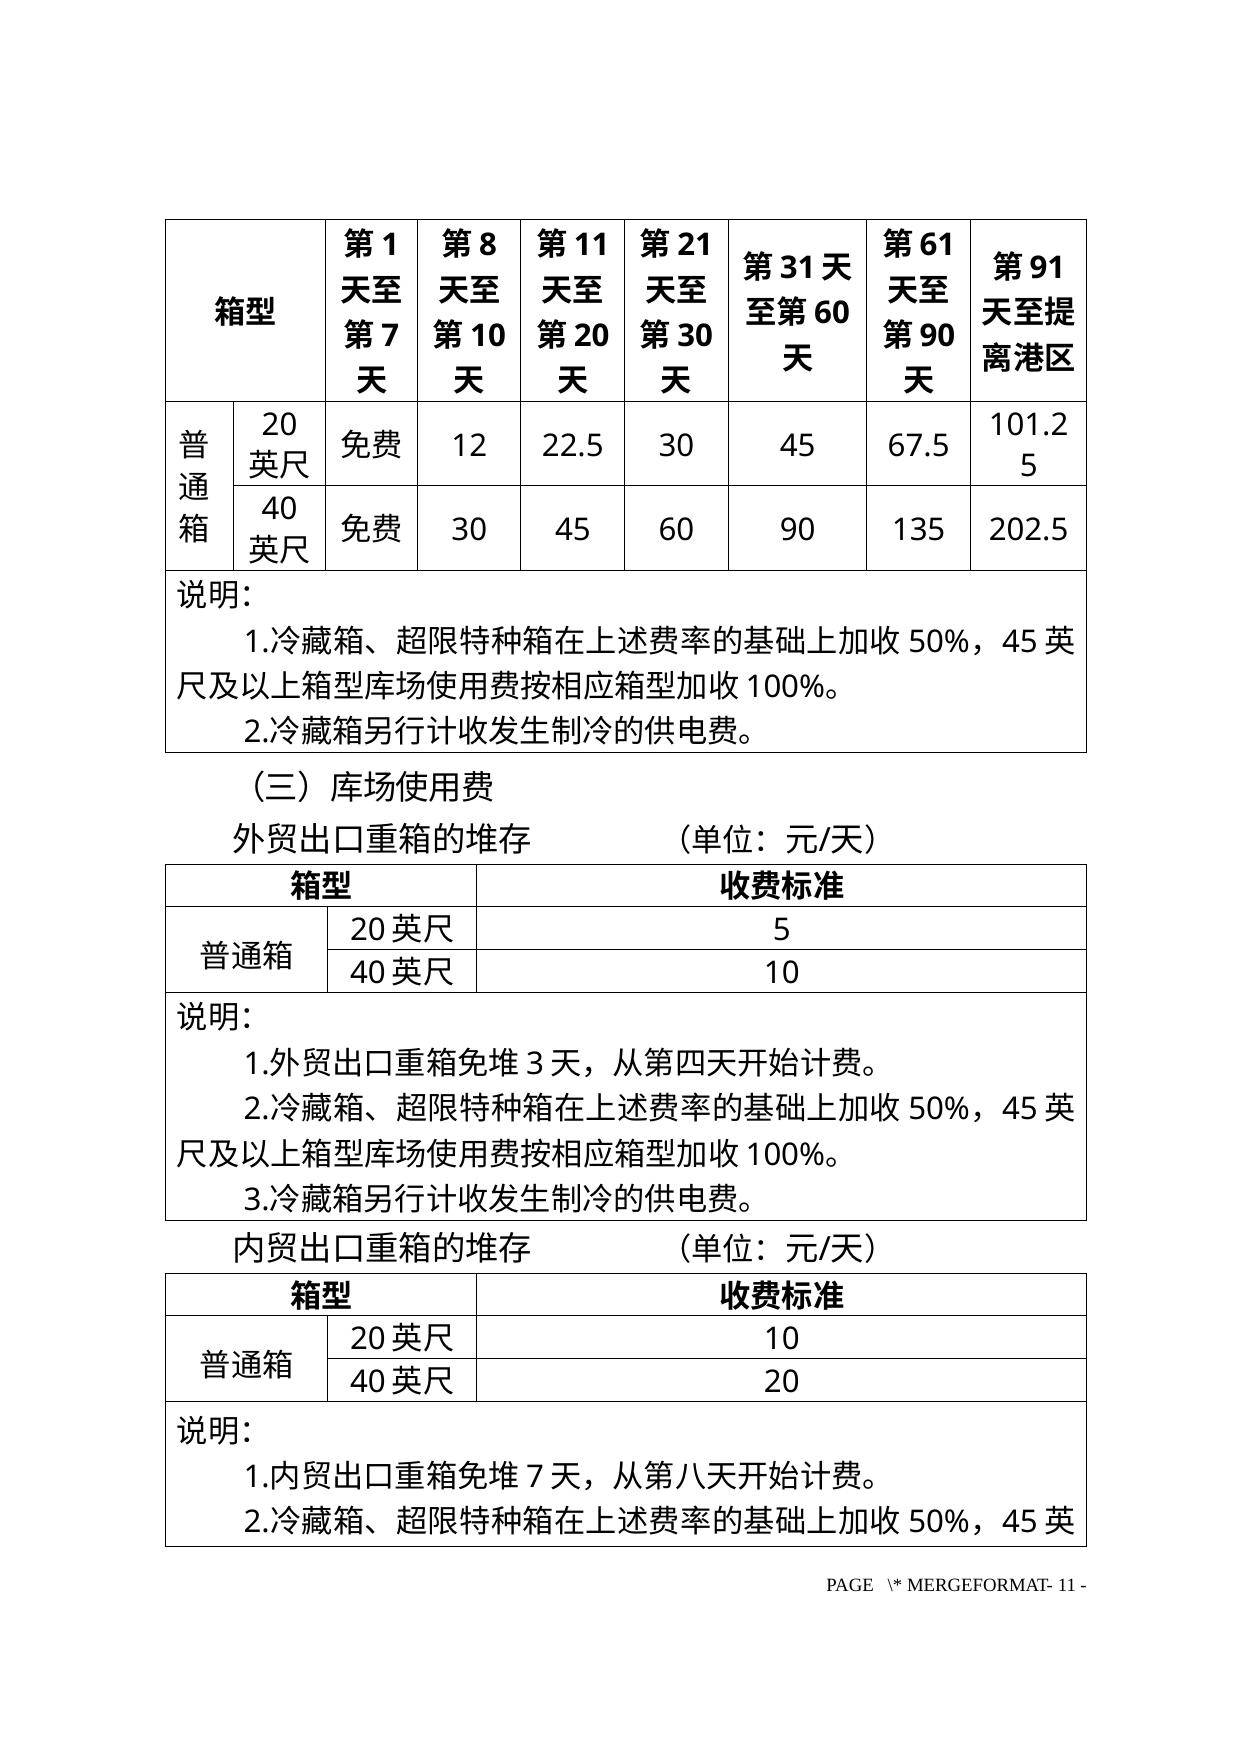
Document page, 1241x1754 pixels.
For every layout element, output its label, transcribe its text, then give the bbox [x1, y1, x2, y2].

table_cell 40 英尺 [234, 486, 325, 569]
table_cell 101.25 [971, 402, 1086, 485]
table_cell 10 [477, 1316, 1086, 1358]
table_cell 说明： 1.外贸出口重箱免堆3天，从第四天开始计费。 2.冷藏箱、超限特种箱在上述费率的基础上加收50%，45英尺及以上箱型库场使用费按相应箱型加收100%。 3.冷藏箱另行计收发生制冷的供电费。 [166, 993, 1086, 1219]
table_cell 免费 [326, 486, 417, 569]
text 内贸出口重箱的堆存 （单位：元/天） [165, 1221, 1087, 1271]
table_header 箱型 [166, 865, 476, 906]
table_cell 12 [418, 402, 520, 485]
table_header 第11天至第20天 [521, 220, 624, 401]
table_cell 免费 [326, 402, 417, 485]
table_cell 40英尺 [328, 1359, 476, 1401]
table_cell 20英尺 [328, 1316, 476, 1358]
table_header 第31天 至第60天 [729, 220, 866, 401]
table_header 第1天至第7天 [326, 220, 417, 401]
table_header 箱型 [166, 1274, 476, 1315]
table_cell 60 [625, 486, 728, 569]
table_cell 5 [477, 907, 1086, 949]
table_cell 45 [729, 402, 866, 485]
text （三）库场使用费 [165, 753, 1087, 811]
table_cell 135 [867, 486, 970, 569]
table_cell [166, 1402, 1086, 1546]
table_cell 67.5 [867, 402, 970, 485]
table_cell 说明： 1.冷藏箱、超限特种箱在上述费率的基础上加收50%，45英尺及以上箱型库场使用费按相应箱型加收100%。 2.冷藏箱另行计收发生制冷的供电费。 [166, 571, 1086, 752]
table_header 第61天至第90天 [867, 220, 970, 401]
text 外贸出口重箱的堆存 （单位：元/天） [165, 811, 1087, 861]
table_cell 30 [418, 486, 520, 569]
table_cell 40英尺 [328, 950, 476, 992]
table_cell 普通箱 [166, 907, 327, 992]
table_header 收费标准 [477, 1274, 1086, 1315]
table_cell 普通箱 [166, 1316, 327, 1401]
table_cell 10 [477, 950, 1086, 992]
table_cell 45 [521, 486, 624, 569]
table_cell 90 [729, 486, 866, 569]
table_header 第91天至提离港区 [971, 220, 1086, 401]
table_cell 202.5 [971, 486, 1086, 569]
table_cell 22.5 [521, 402, 624, 485]
table_cell 20英尺 [328, 907, 476, 949]
table_header 箱型 [166, 220, 325, 401]
table_header 第21天至第30天 [625, 220, 728, 401]
table_cell 普通箱 [166, 402, 233, 569]
table_header 收费标准 [477, 865, 1086, 906]
table_header 第8天至第10天 [418, 220, 520, 401]
table_cell 20 英尺 [234, 402, 325, 485]
table_cell 20 [477, 1359, 1086, 1401]
table_cell 30 [625, 402, 728, 485]
